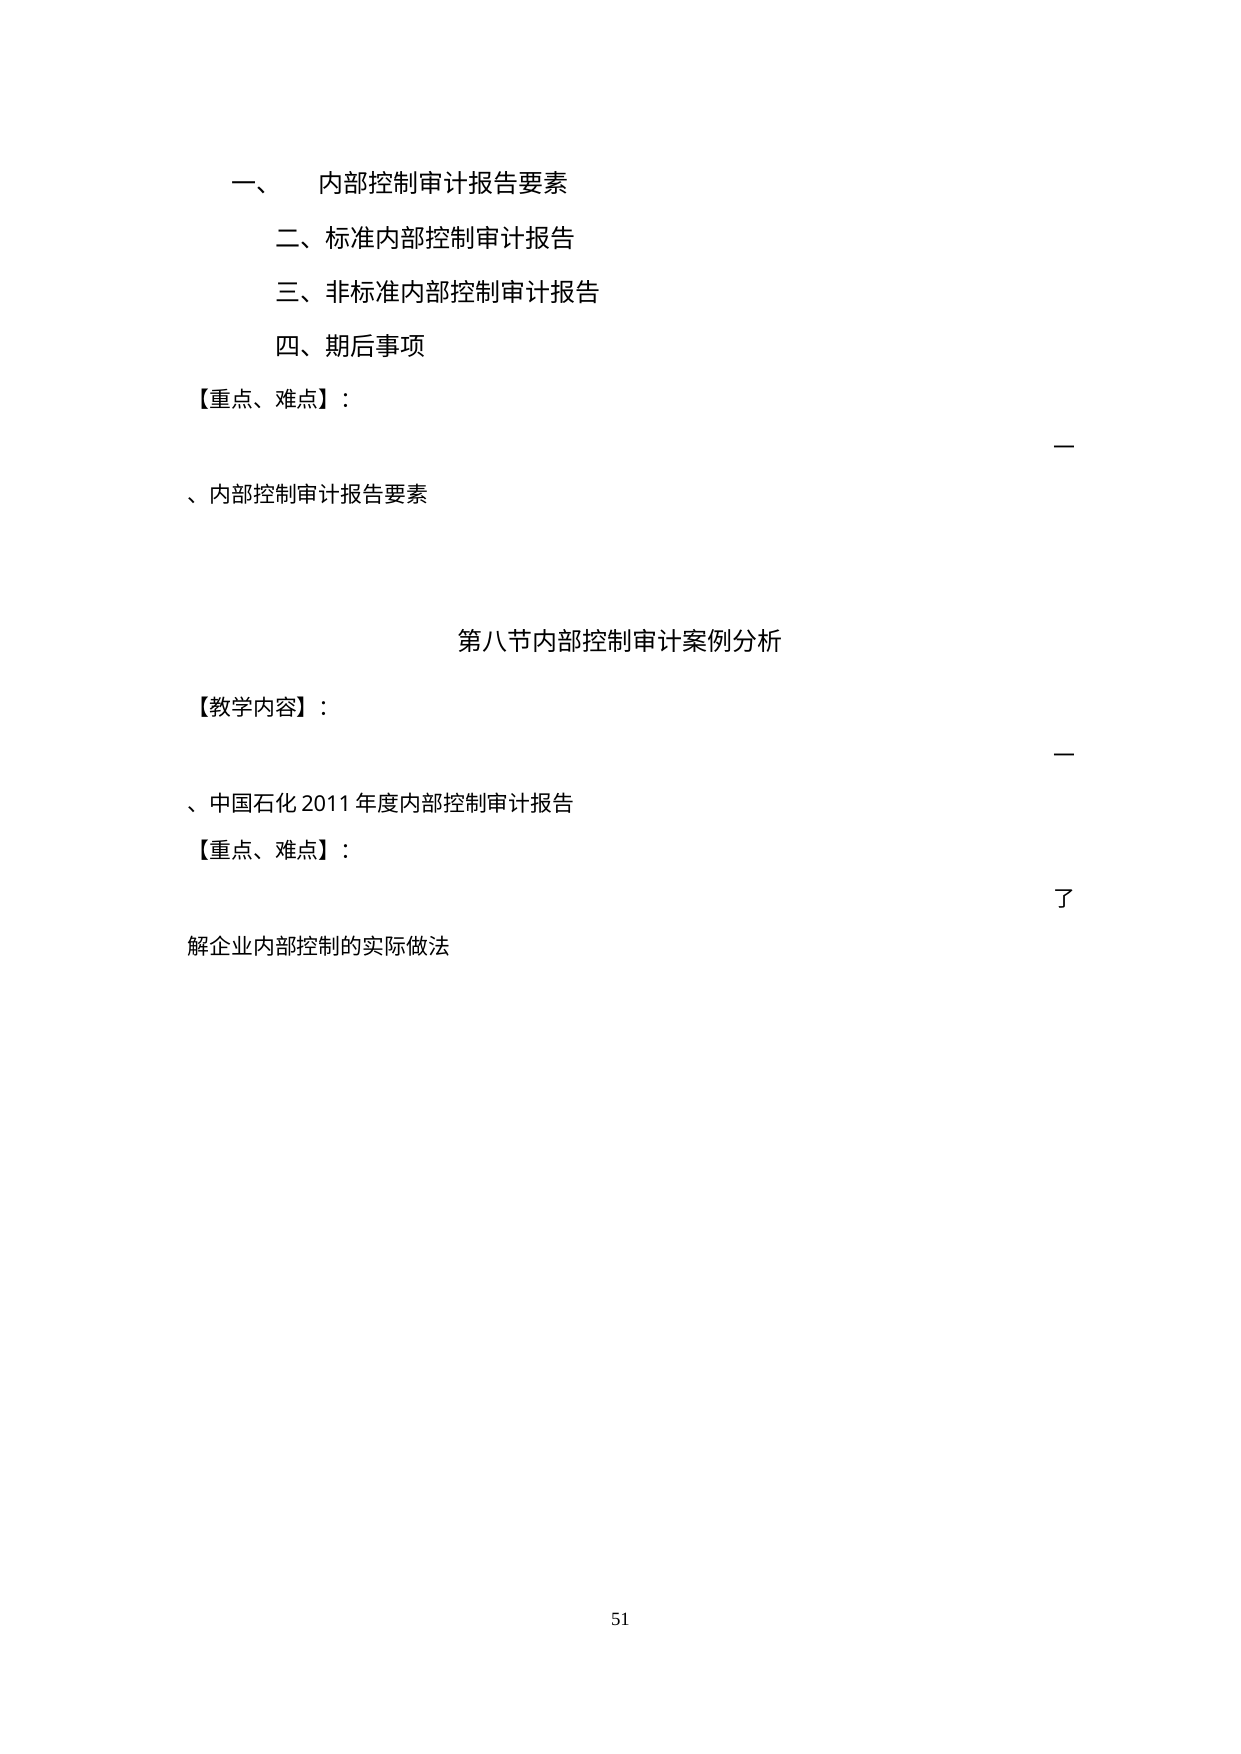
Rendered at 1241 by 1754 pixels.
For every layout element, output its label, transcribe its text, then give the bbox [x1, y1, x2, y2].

text 【教学内容】： [187, 690, 1053, 722]
text 一、中国石化2011年度内部控制审计报告 [187, 738, 1053, 817]
list 内部控制审计报告要素 [231, 164, 1053, 200]
text 【重点、难点】： [187, 833, 1053, 866]
list 二、标准内部控制审计报告 [275, 218, 1053, 254]
text 第八节内部控制审计案例分析 [187, 607, 1053, 672]
list 三、非标准内部控制审计报告 [275, 272, 1053, 309]
list 四、期后事项 [275, 327, 1053, 363]
text 【重点、难点】： [187, 381, 1053, 414]
text 一、内部控制审计报告要素 [187, 429, 1053, 509]
text 了解企业内部控制的实际做法 [187, 881, 1053, 961]
